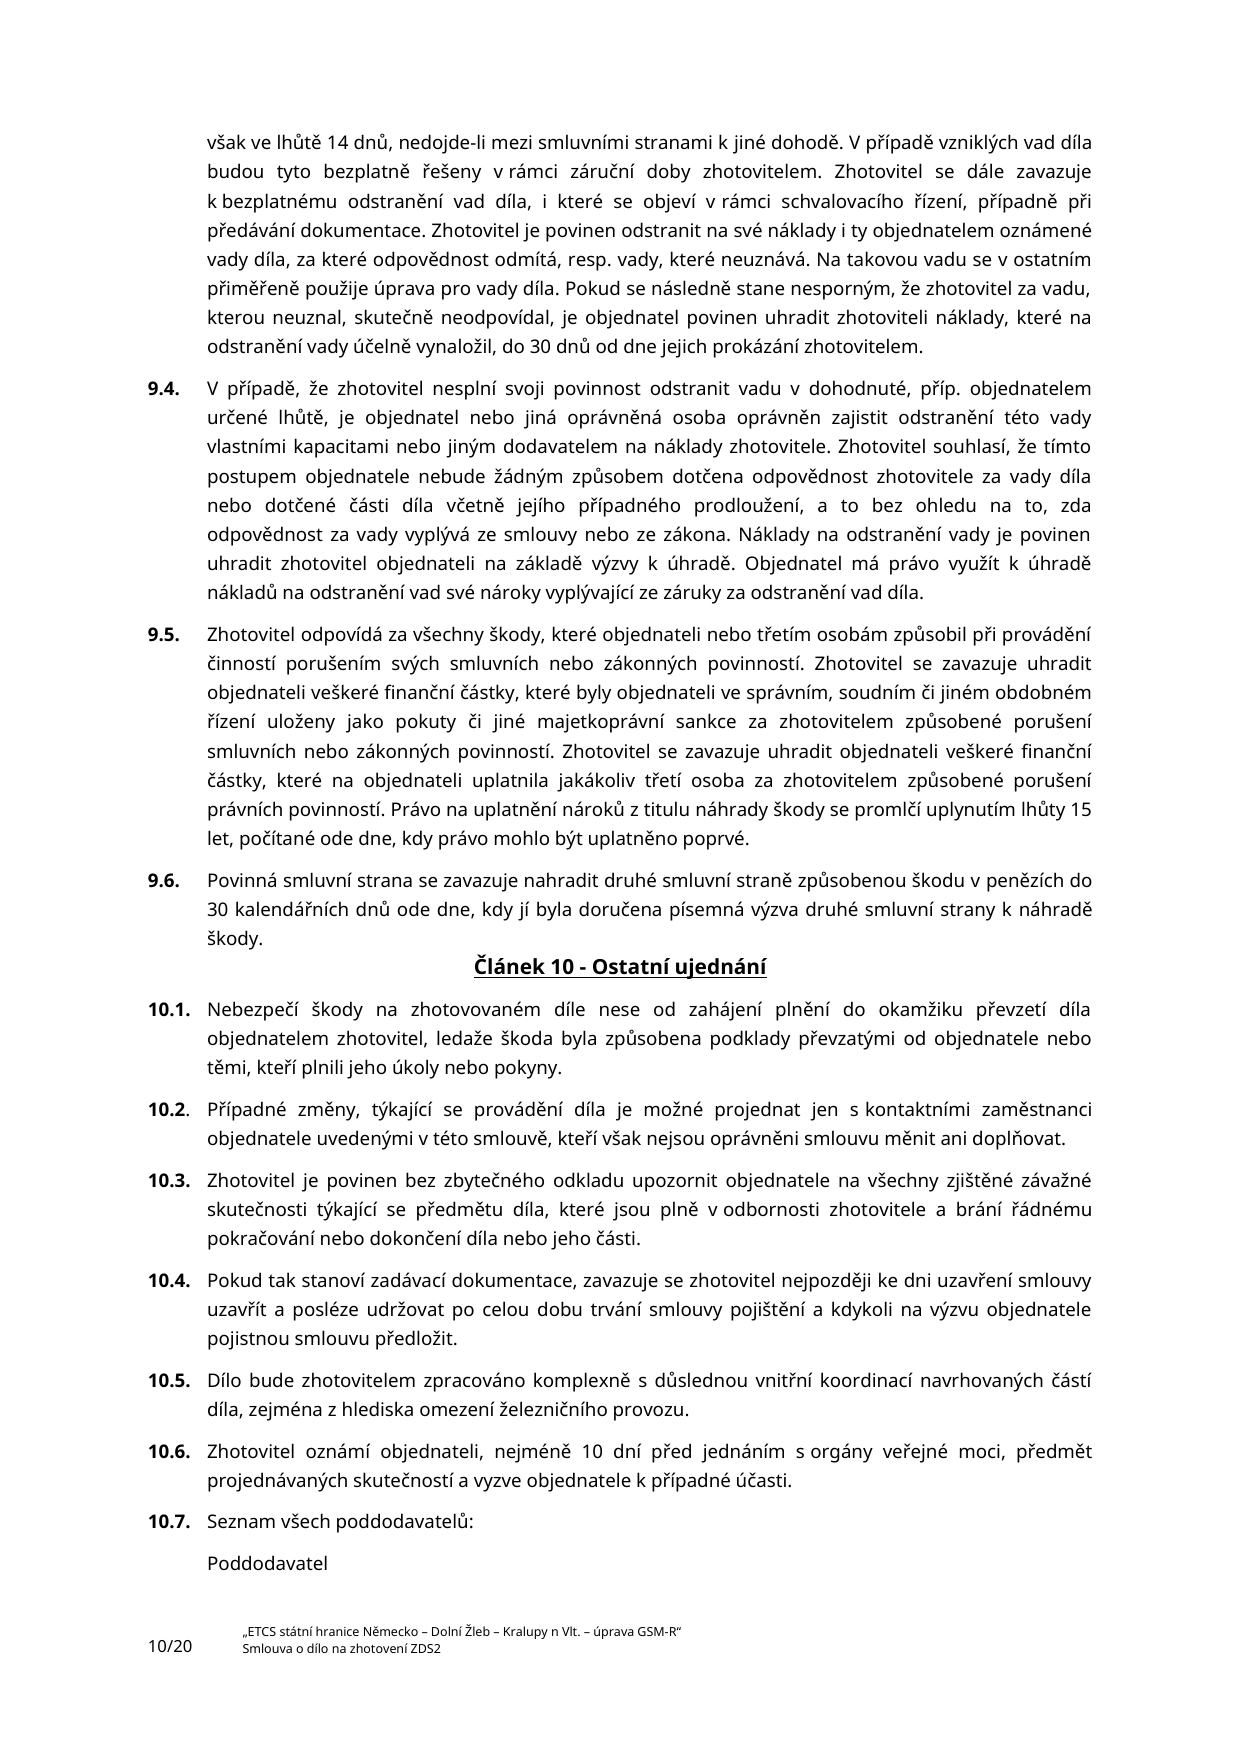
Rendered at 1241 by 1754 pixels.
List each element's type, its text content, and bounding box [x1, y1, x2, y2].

text 10.3. Zhotovitel je povinen bez zbytečného odkladu upozornit objednatele na všechny zjištěné závažné skutečnosti týkající se předmětu díla, které jsou plně v odbornosti zhotovitele a brání řádnému pokračování nebo dokončení díla nebo jeho části. [148, 1164, 1092, 1251]
text 9.4. V případě, že zhotovitel nesplní svoji povinnost odstranit vadu v dohodnuté, příp. objednatelem určené lhůtě, je objednatel nebo jiná oprávněná osoba oprávněn zajistit odstranění této vady vlastními kapacitami nebo jiným dodavatelem na náklady zhotovitele. Zhotovitel souhlasí, že tímto postupem objednatele nebude žádným způsobem dotčena odpovědnost zhotovitele za vady díla nebo dotčené části díla včetně jejího případného prodloužení, a to bez ohledu na to, zda odpovědnost za vady vyplývá ze smlouvy nebo ze zákona. Náklady na odstranění vady je povinen uhradit zhotovitel objednateli na základě výzvy k úhradě. Objednatel má právo využít k úhradě nákladů na odstranění vad své nároky vyplývající ze záruky za odstranění vad díla. [148, 372, 1092, 606]
text 10.6. Zhotovitel oznámí objednateli, nejméně 10 dní před jednáním s orgány veřejné moci, předmět projednávaných skutečností a vyzve objednatele k případné účasti. [148, 1435, 1092, 1493]
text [148, 126, 1092, 360]
text 10.7. Seznam všech poddodavatelů: [148, 1506, 1092, 1535]
text 10.5. Dílo bude zhotovitelem zpracováno komplexně s důslednou vnitřní koordinací navrhovaných částí díla, zejména z hlediska omezení železničního provozu. [148, 1364, 1092, 1422]
text 9.5. Zhotovitel odpovídá za všechny škody, které objednateli nebo třetím osobám způsobil při provádění činností porušením svých smluvních nebo zákonných povinností. Zhotovitel se zavazuje uhradit objednateli veškeré finanční částky, které byly objednateli ve správním, soudním či jiném obdobném řízení uloženy jako pokuty či jiné majetkoprávní sankce za zhotovitelem způsobené porušení smluvních nebo zákonných povinností. Zhotovitel se zavazuje uhradit objednateli veškeré finanční částky, které na objednateli uplatnila jakákoliv třetí osoba za zhotovitelem způsobené porušení právních povinností. Právo na uplatnění nároků z titulu náhrady škody se promlčí uplynutím lhůty 15 let, počítané ode dne, kdy právo mohlo být uplatněno poprvé. [148, 618, 1092, 851]
text 10.4. Pokud tak stanoví zadávací dokumentace, zavazuje se zhotovitel nejpozději ke dni uzavření smlouvy uzavřít a posléze udržovat po celou dobu trvání smlouvy pojištění a kdykoli na výzvu objednatele pojistnou smlouvu předložit. [148, 1264, 1092, 1351]
subtitle Článek 10 - Ostatní ujednání [148, 951, 1092, 981]
text 10.2. Případné změny, týkající se provádění díla je možné projednat jen s kontaktními zaměstnanci objednatele uvedenými v této smlouvě, kteří však nejsou oprávněni smlouvu měnit ani doplňovat. [148, 1093, 1092, 1151]
text 10.1. Nebezpečí škody na zhotovovaném díle nese od zahájení plnění do okamžiku převzetí díla objednatelem zhotovitel, ledaže škoda byla způsobena podklady převzatými od objednatele nebo těmi, kteří plnili jeho úkoly nebo pokyny. [148, 993, 1092, 1081]
text Poddodavatel [204, 1547, 1092, 1576]
text 9.6. Povinná smluvní strana se zavazuje nahradit druhé smluvní straně způsobenou škodu v penězích do 30 kalendářních dnů ode dne, kdy jí byla doručena písemná výzva druhé smluvní strany k náhradě škody. [148, 864, 1092, 951]
